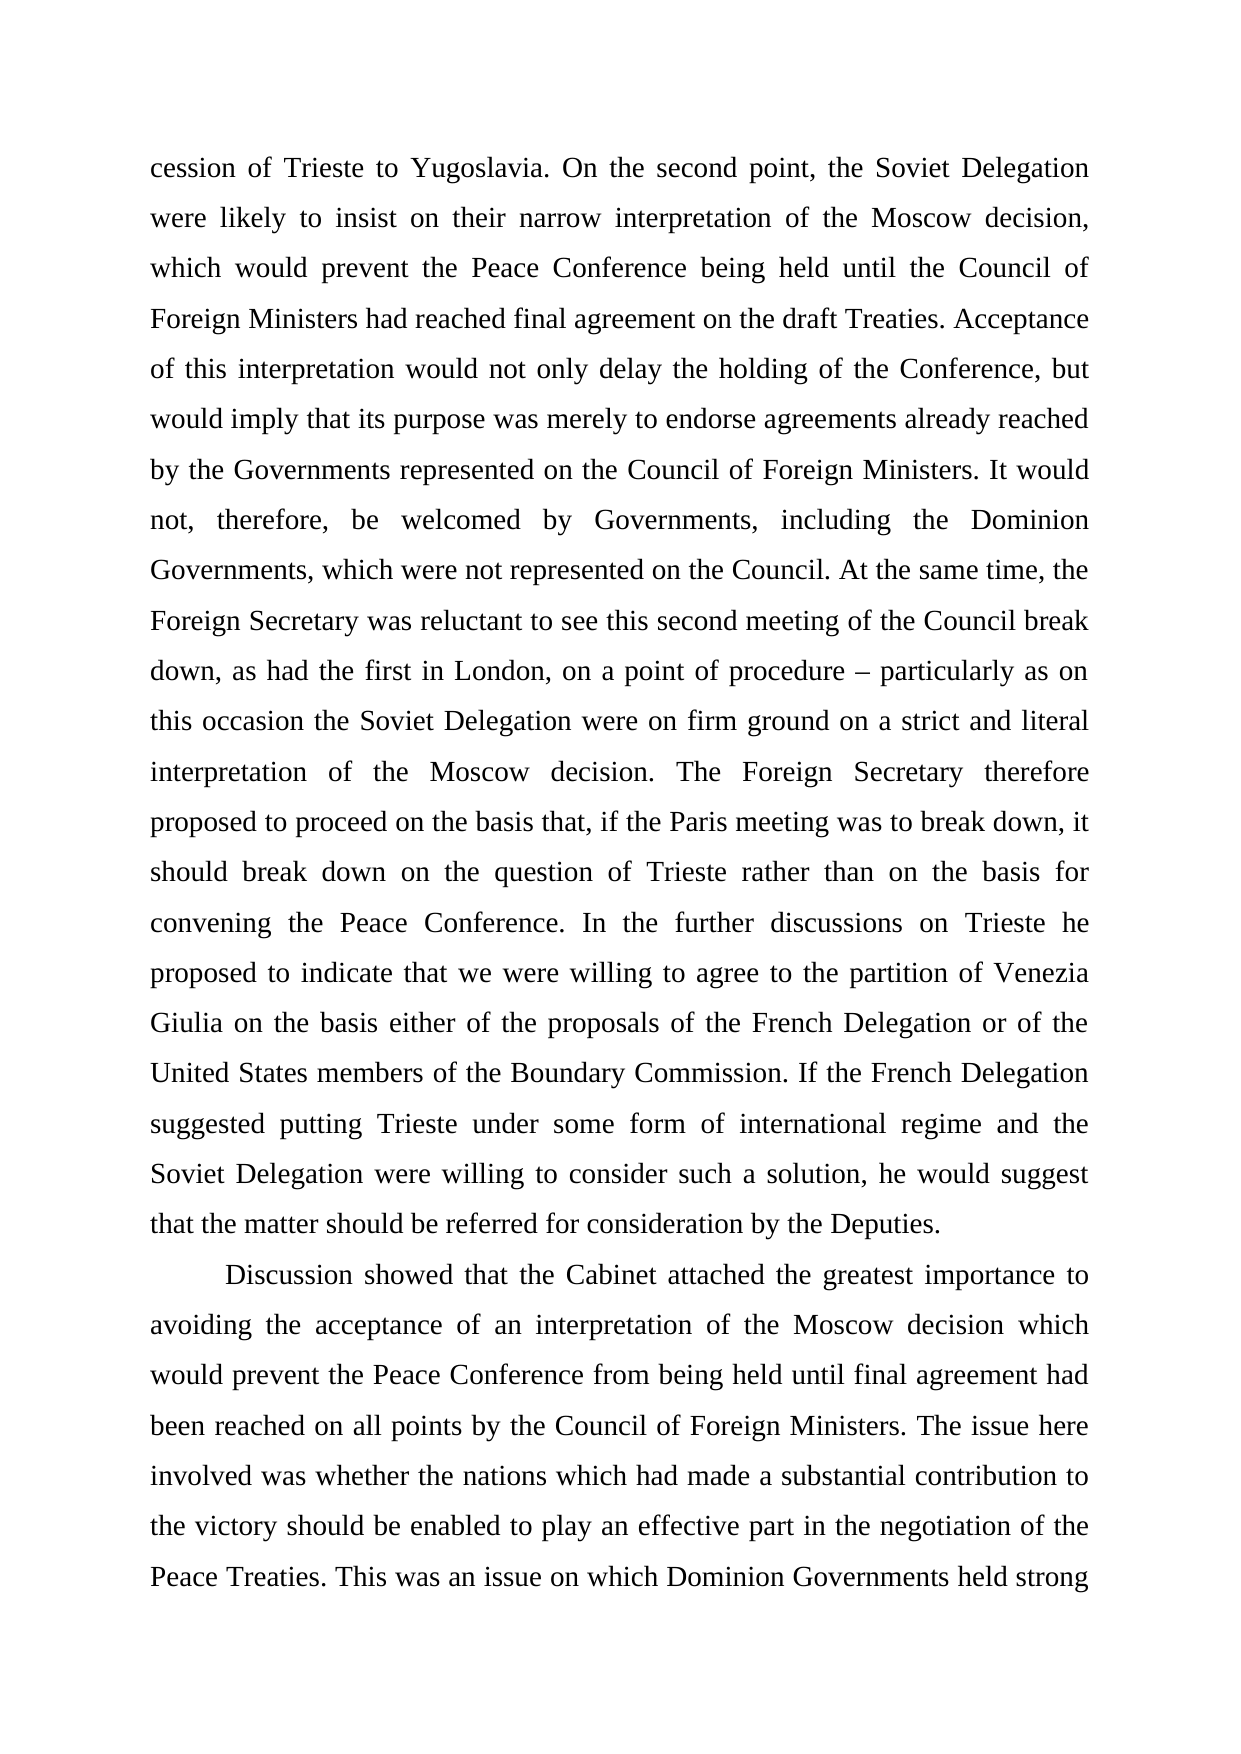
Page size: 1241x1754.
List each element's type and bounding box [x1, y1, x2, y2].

text [150, 1257, 1090, 1592]
text [150, 150, 1090, 1240]
